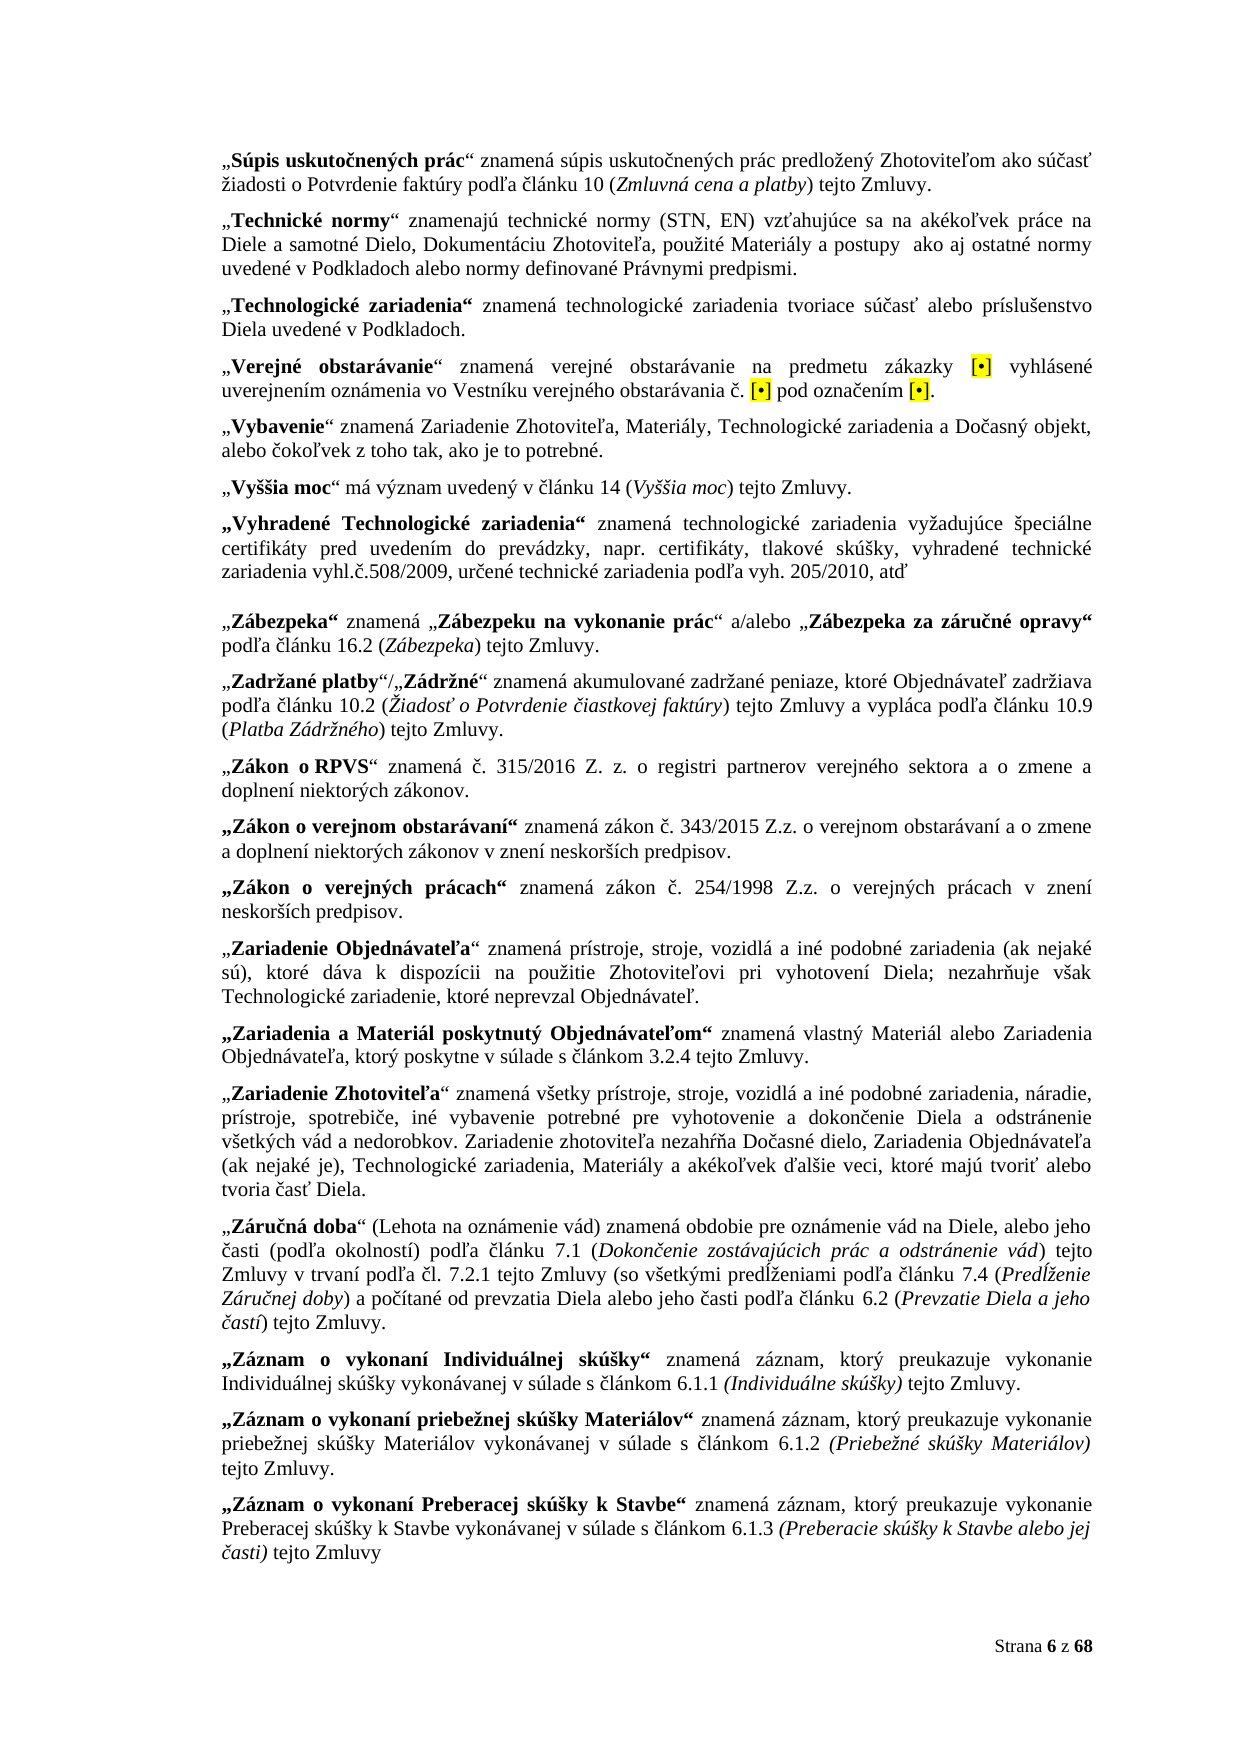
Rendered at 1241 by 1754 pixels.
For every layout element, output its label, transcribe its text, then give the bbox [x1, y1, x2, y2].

text „Zariadenia a Materiál poskytnutý Objednávateľom“ znamená vlastný Materiál alebo Zariadenia Objednávateľa, ktorý poskytne v súlade s článkom 3.2.4 tejto Zmluvy. [221, 1020, 1093, 1068]
text „Zariadenie Zhotoviteľa“ znamená všetky prístroje, stroje, vozidlá a iné podobné zariadenia, náradie, prístroje, spotrebiče, iné vybavenie potrebné pre vyhotovenie a dokončenie Diela a odstránenie všetkých vád a nedorobkov. Zariadenie zhotoviteľa nezahŕňa Dočasné dielo, Zariadenia Objednávateľa (ak nejaké je), Technologické zariadenia, Materiály a akékoľvek ďalšie veci, ktoré majú tvoriť alebo tvoria časť Diela. [221, 1081, 1093, 1201]
text „Vyššia moc“ má význam uvedený v článku 14 (Vyššia moc) tejto Zmluvy. [221, 475, 1093, 499]
text „Vyhradené Technologické zariadenia“ znamená technologické zariadenia vyžadujúce špeciálne certifikáty pred uvedením do prevádzky, napr. certifikáty, tlakové skúšky, vyhradené technické zariadenia vyhl.č.508/2009, určené technické zariadenia podľa vyh. 205/2010, atď [221, 511, 1093, 583]
text „Zákon o RPVS“ znamená č. 315/2016 Z. z. o registri partnerov verejného sektora a o zmene a doplnení niektorých zákonov. [221, 754, 1093, 802]
text „Záznam o vykonaní Individuálnej skúšky“ znamená záznam, ktorý preukazuje vykonanie Individuálnej skúšky vykonávanej v súlade s článkom 6.1.1 (Individuálne skúšky) tejto Zmluvy. [221, 1347, 1093, 1395]
text „Zákon o verejných prácach“ znamená zákon č. 254/1998 Z.z. o verejných prácach v znení neskorších predpisov. [221, 875, 1093, 923]
text „Technologické zariadenia“ znamená technologické zariadenia tvoriace súčasť alebo príslušenstvo Diela uvedené v Podkladoch. [221, 293, 1093, 341]
text „Zábezpeka“ znamená „Zábezpeku na vykonanie prác“ a/alebo „Zábezpeka za záručné opravy“ podľa článku 16.2 (Zábezpeka) tejto Zmluvy. [221, 608, 1093, 657]
text „Zadržané platby“/„Zádržné“ znamená akumulované zadržané peniaze, ktoré Objednávateľ zadržiava podľa článku 10.2 (Žiadosť o Potvrdenie čiastkovej faktúry) tejto Zmluvy a vypláca podľa článku 10.9 (Platba Zádržného) tejto Zmluvy. [221, 669, 1093, 741]
text „Vybavenie“ znamená Zariadenie Zhotoviteľa, Materiály, Technologické zariadenia a Dočasný objekt, alebo čokoľvek z toho tak, ako je to potrebné. [221, 414, 1093, 462]
text „Verejné obstarávanie“ znamená verejné obstarávanie na predmetu zákazky [•] vyhlásené uverejnením oznámenia vo Vestníku verejného obstarávania č. [•] pod označením [•]. [221, 353, 1093, 402]
text „Záznam o vykonaní Preberacej skúšky k Stavbe“ znamená záznam, ktorý preukazuje vykonanie Preberacej skúšky k Stavbe vykonávanej v súlade s článkom 6.1.3 (Preberacie skúšky k Stavbe alebo jej časti) tejto Zmluvy [221, 1492, 1093, 1564]
text „Zákon o verejnom obstarávaní“ znamená zákon č. 343/2015 Z.z. o verejnom obstarávaní a o zmene a doplnení niektorých zákonov v znení neskorších predpisov. [221, 814, 1093, 863]
text „Technické normy“ znamenajú technické normy (STN, EN) vzťahujúce sa na akékoľvek práce na Diele a samotné Dielo, Dokumentáciu Zhotoviteľa, použité Materiály a postupy ako aj ostatné normy uvedené v Podkladoch alebo normy definované Právnymi predpismi. [221, 208, 1093, 280]
text „Zariadenie Objednávateľa“ znamená prístroje, stroje, vozidlá a iné podobné zariadenia (ak nejaké sú), ktoré dáva k dispozícii na použitie Zhotoviteľovi pri vyhotovení Diela; nezahrňuje však Technologické zariadenie, ktoré neprevzal Objednávateľ. [221, 936, 1093, 1008]
text „Záznam o vykonaní priebežnej skúšky Materiálov“ znamená záznam, ktorý preukazuje vykonanie priebežnej skúšky Materiálov vykonávanej v súlade s článkom 6.1.2 (Priebežné skúšky Materiálov) tejto Zmluvy. [221, 1407, 1093, 1479]
text „Súpis uskutočnených prác“ znamená súpis uskutočnených prác predložený Zhotoviteľom ako súčasť žiadosti o Potvrdenie faktúry podľa článku 10 (Zmluvná cena a platby) tejto Zmluvy. [221, 148, 1093, 196]
text „Záručná doba“ (Lehota na oznámenie vád) znamená obdobie pre oznámenie vád na Diele, alebo jeho časti (podľa okolností) podľa článku 7.1 (Dokončenie zostávajúcich prác a odstránenie vád) tejto Zmluvy v trvaní podľa čl. 7.2.1 tejto Zmluvy (so všetkými predĺženiami podľa článku 7.4 (Predĺženie Záručnej doby) a počítané od prevzatia Diela alebo jeho časti podľa článku 6.2 (Prevzatie Diela a jeho častí) tejto Zmluvy. [221, 1214, 1093, 1334]
